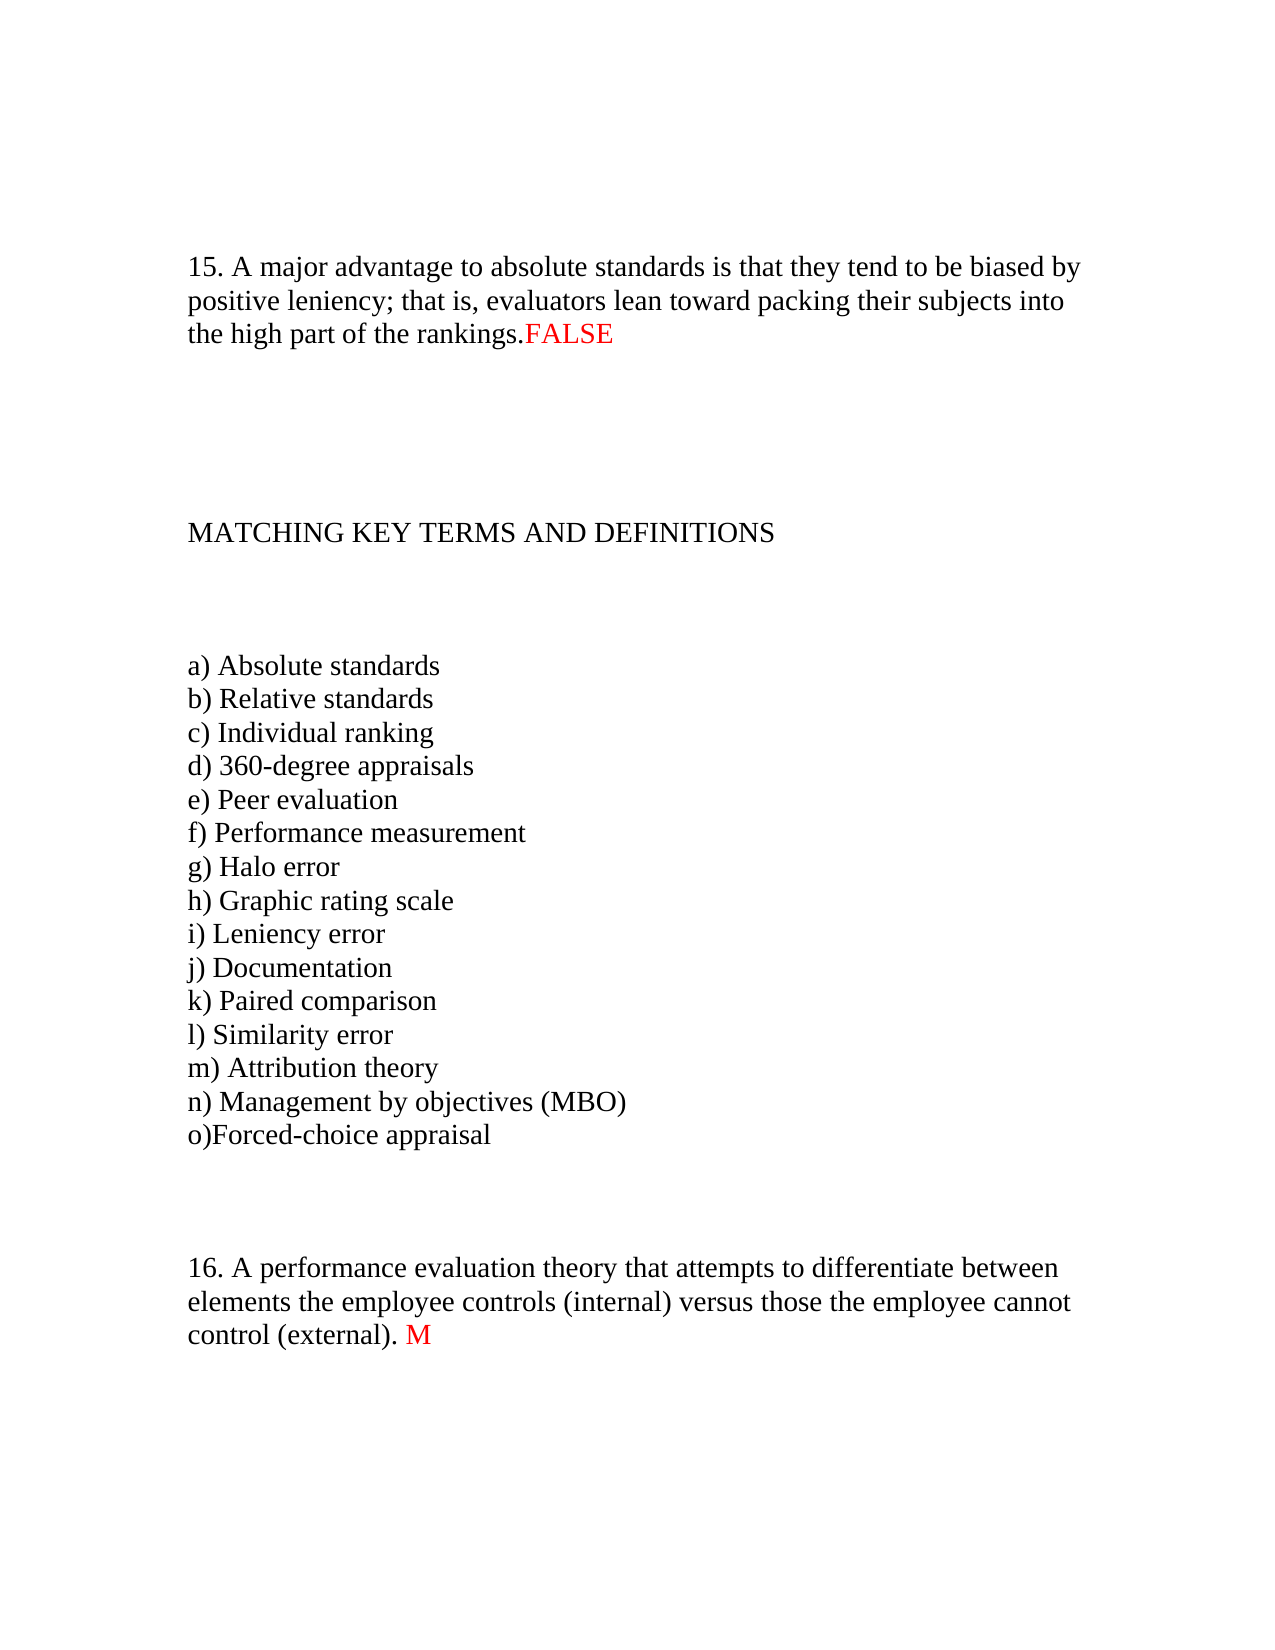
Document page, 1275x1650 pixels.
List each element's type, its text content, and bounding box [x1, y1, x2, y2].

text l) Similarity error [187, 1017, 1087, 1050]
text m) Attribution theory [187, 1050, 1087, 1084]
text c) Individual ranking [187, 715, 1087, 748]
text 15. A major advantage to absolute standards is that they tend to be biased by positive leniency; that is, evaluators lean toward packing their subjects into the high part of the rankings.FALSE [187, 249, 1087, 350]
text k) Paired comparison [187, 983, 1087, 1017]
text h) Graphic rating scale [187, 883, 1087, 916]
text d) 360-degree appraisals [187, 748, 1087, 782]
text e) Peer evaluation [187, 782, 1087, 816]
text o)Forced-choice appraisal [187, 1117, 1087, 1151]
text b) Relative standards [187, 681, 1087, 715]
text n) Management by objectives (MBO) [187, 1084, 1087, 1117]
text j) Documentation [187, 950, 1087, 983]
text 16. A performance evaluation theory that attempts to differentiate between elements the employee controls (internal) versus those the employee cannot control (external). M [187, 1250, 1087, 1351]
text MATCHING KEY TERMS AND DEFINITIONS [187, 515, 1087, 549]
text f) Performance measurement [187, 816, 1087, 849]
text g) Halo error [187, 849, 1087, 883]
text i) Leniency error [187, 916, 1087, 950]
text a) Absolute standards [187, 648, 1087, 681]
